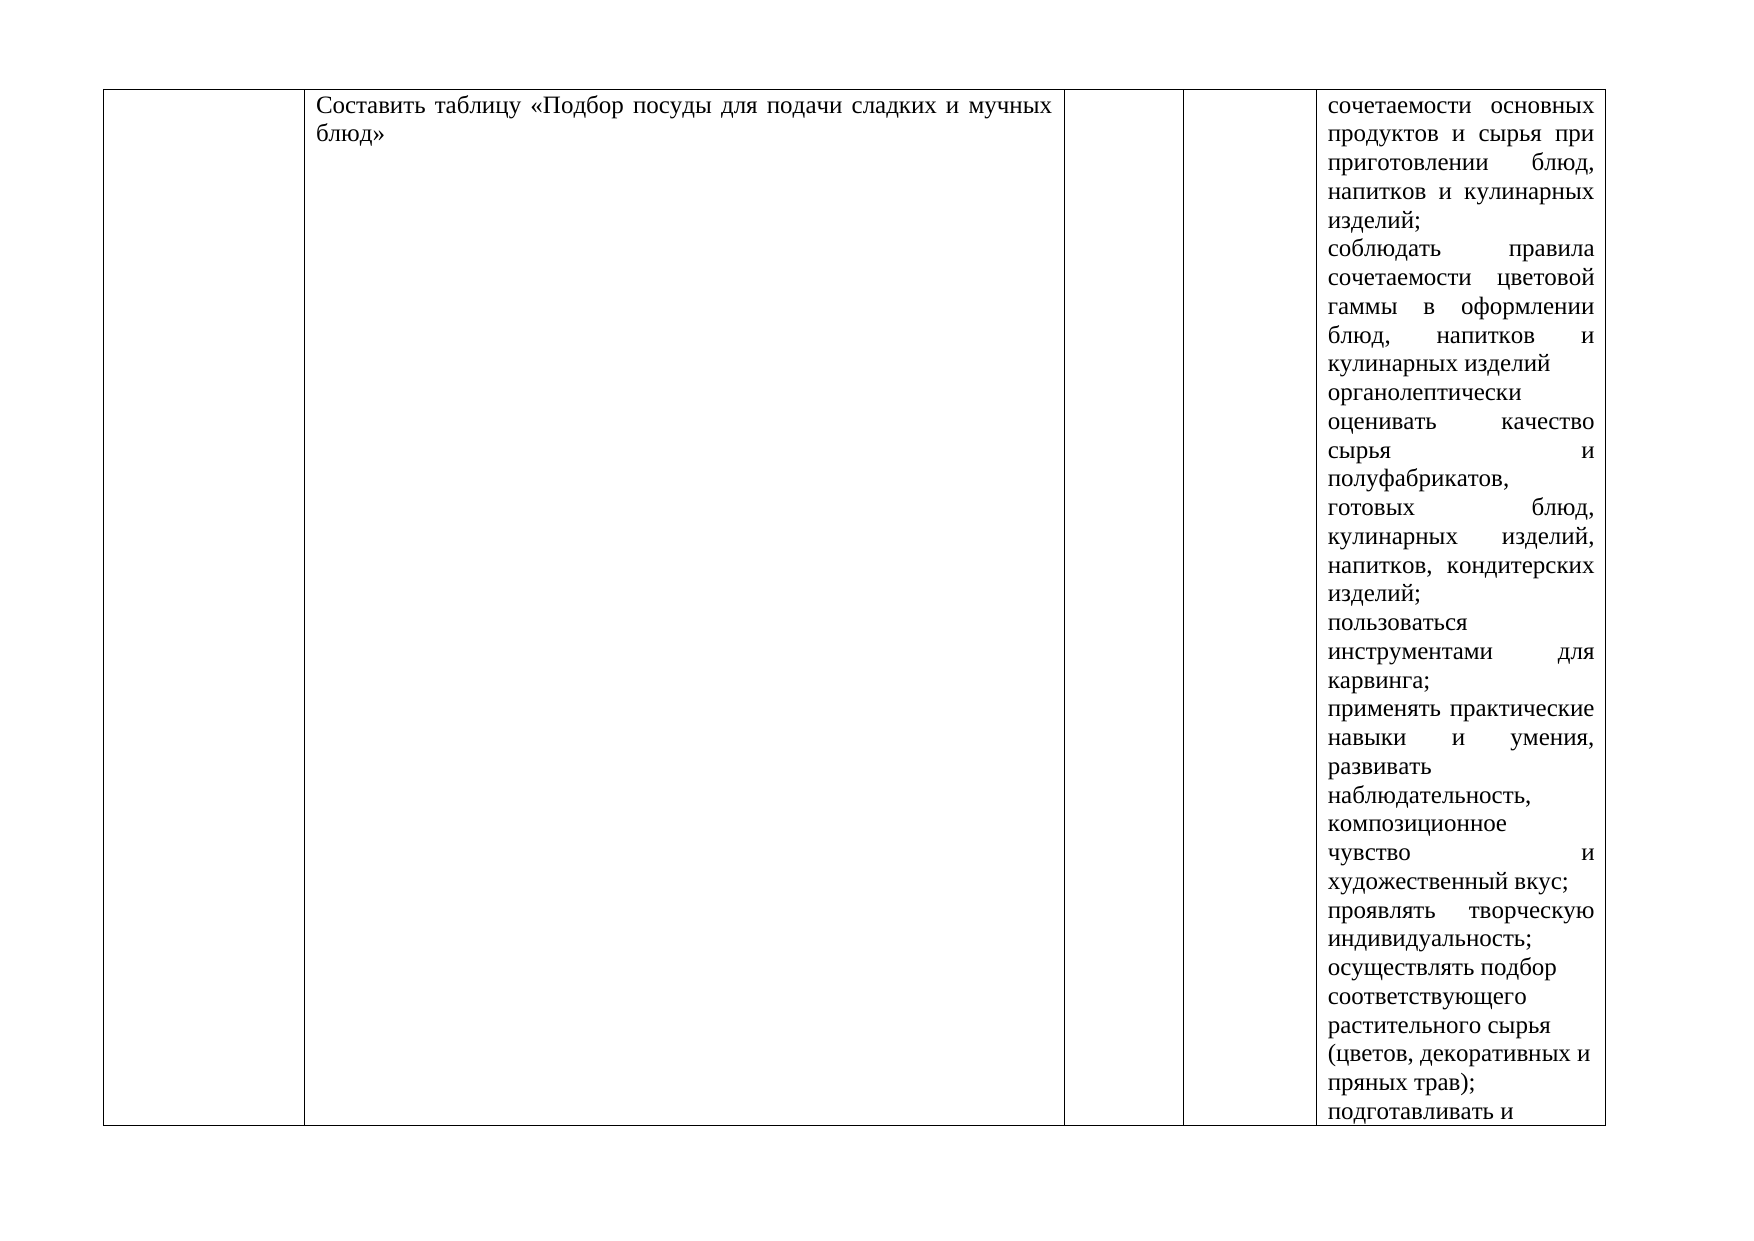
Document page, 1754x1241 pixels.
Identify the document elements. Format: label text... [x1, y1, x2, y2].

table_cell 1 [1184, 90, 1316, 1125]
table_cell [305, 90, 1064, 1125]
table_cell 3 [1065, 90, 1183, 1125]
